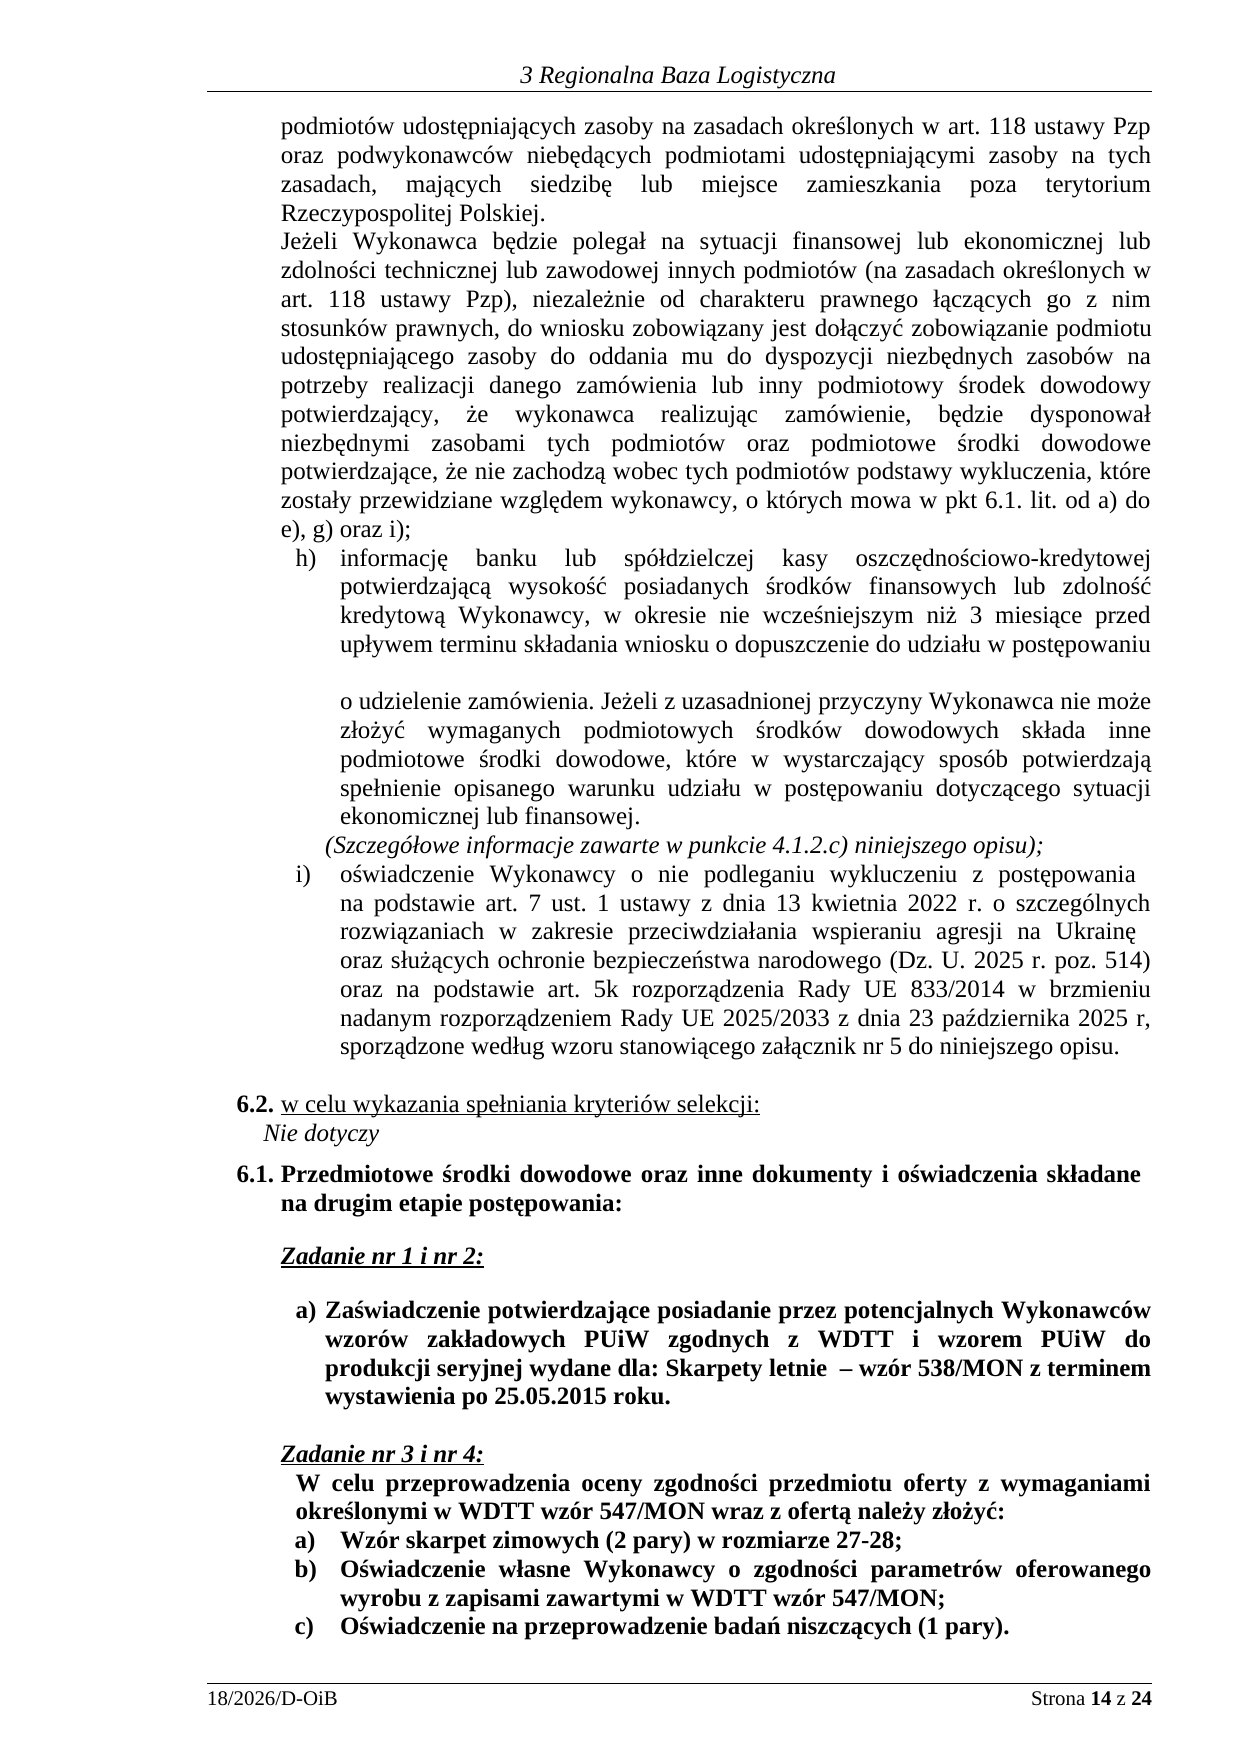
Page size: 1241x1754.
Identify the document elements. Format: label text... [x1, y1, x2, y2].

list Nie dotyczy [263, 1118, 1152, 1146]
list w celu wykazania spełniania kryteriów selekcji: [236, 1089, 1152, 1118]
list oświadczenie Wykonawcy o nie podleganiu wykluczeniu z postępowania na podstawie art. 7 ust. 1 ustawy z dnia 13 kwietnia 2022 r. o szczególnych rozwiązaniach w zakresie przeciwdziałania wspieraniu agresji na Ukrainę oraz służących ochronie bezpieczeństwa narodowego (Dz. U. 2025 r. poz. 514) oraz na podstawie art. 5k rozporządzenia Rady UE 833/2014 w brzmieniu nadanym rozporządzeniem Rady UE 2025/2033 z dnia 23 października 2025 r, sporządzone według wzoru stanowiącego załącznik nr 5 do niniejszego opisu. [295, 859, 1152, 1060]
list Oświadczenie własne Wykonawcy o zgodności parametrów oferowanego wyrobu z zapisami zawartymi w WDTT wzór 547/MON; [294, 1554, 1152, 1611]
list W celu przeprowadzenia oceny zgodności przedmiotu oferty z wymaganiami określonymi w WDTT wzór 547/MON wraz z ofertą należy złożyć: [295, 1468, 1152, 1525]
text Jeżeli Wykonawca będzie polegał na sytuacji finansowej lub ekonomicznej lub zdolności technicznej lub zawodowej innych podmiotów (na zasadach określonych w art. 118 ustawy Pzp), niezależnie od charakteru prawnego łączących go z nim stosunków prawnych, do wniosku zobowiązany jest dołączyć zobowiązanie podmiotu udostępniającego zasoby do oddania mu do dyspozycji niezbędnych zasobów na potrzeby realizacji danego zamówienia lub inny podmiotowy środek dowodowy potwierdzający, że wykonawca realizując zamówienie, będzie dysponował niezbędnymi zasobami tych podmiotów oraz podmiotowe środki dowodowe potwierdzające, że nie zachodzą wobec tych podmiotów podstawy wykluczenia, które zostały przewidziane względem wykonawcy, o których mowa w pkt 6.1. lit. od a) do e), g) oraz i); [281, 226, 1152, 543]
text Zadanie nr 3 i nr 4: [236, 1439, 1152, 1468]
list Przedmiotowe środki dowodowe oraz inne dokumenty i oświadczenia składane na drugim etapie postępowania: [236, 1159, 1152, 1216]
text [281, 111, 1152, 226]
text (Szczegółowe informacje zawarte w punkcie 4.1.2.c) niniejszego opisu); [207, 830, 1152, 859]
list informację banku lub spółdzielczej kasy oszczędnościowo-kredytowej potwierdzającą wysokość posiadanych środków finansowych lub zdolność kredytową Wykonawcy, w okresie nie wcześniejszym niż 3 miesiące przed upływem terminu składania wniosku o dopuszczenie do udziału w postępowaniu o udzielenie zamówienia. Jeżeli z uzasadnionej przyczyny Wykonawca nie może złożyć wymaganych podmiotowych środków dowodowych składa inne podmiotowe środki dowodowe, które w wystarczający sposób potwierdzają spełnienie opisanego warunku udziału w postępowaniu dotyczącego sytuacji ekonomicznej lub finansowej. [295, 543, 1152, 830]
list Zaświadczenie potwierdzające posiadanie przez potencjalnych Wykonawców wzorów zakładowych PUiW zgodnych z WDTT i wzorem PUiW do produkcji seryjnej wydane dla: Skarpety letnie – wzór 538/MON z terminem wystawienia po 25.05.2015 roku. [295, 1295, 1152, 1410]
list Wzór skarpet zimowych (2 pary) w rozmiarze 27-28; [294, 1525, 1152, 1554]
text Zadanie nr 1 i nr 2: [281, 1241, 1152, 1270]
list Oświadczenie na przeprowadzenie badań niszczących (1 pary). [294, 1611, 1152, 1640]
